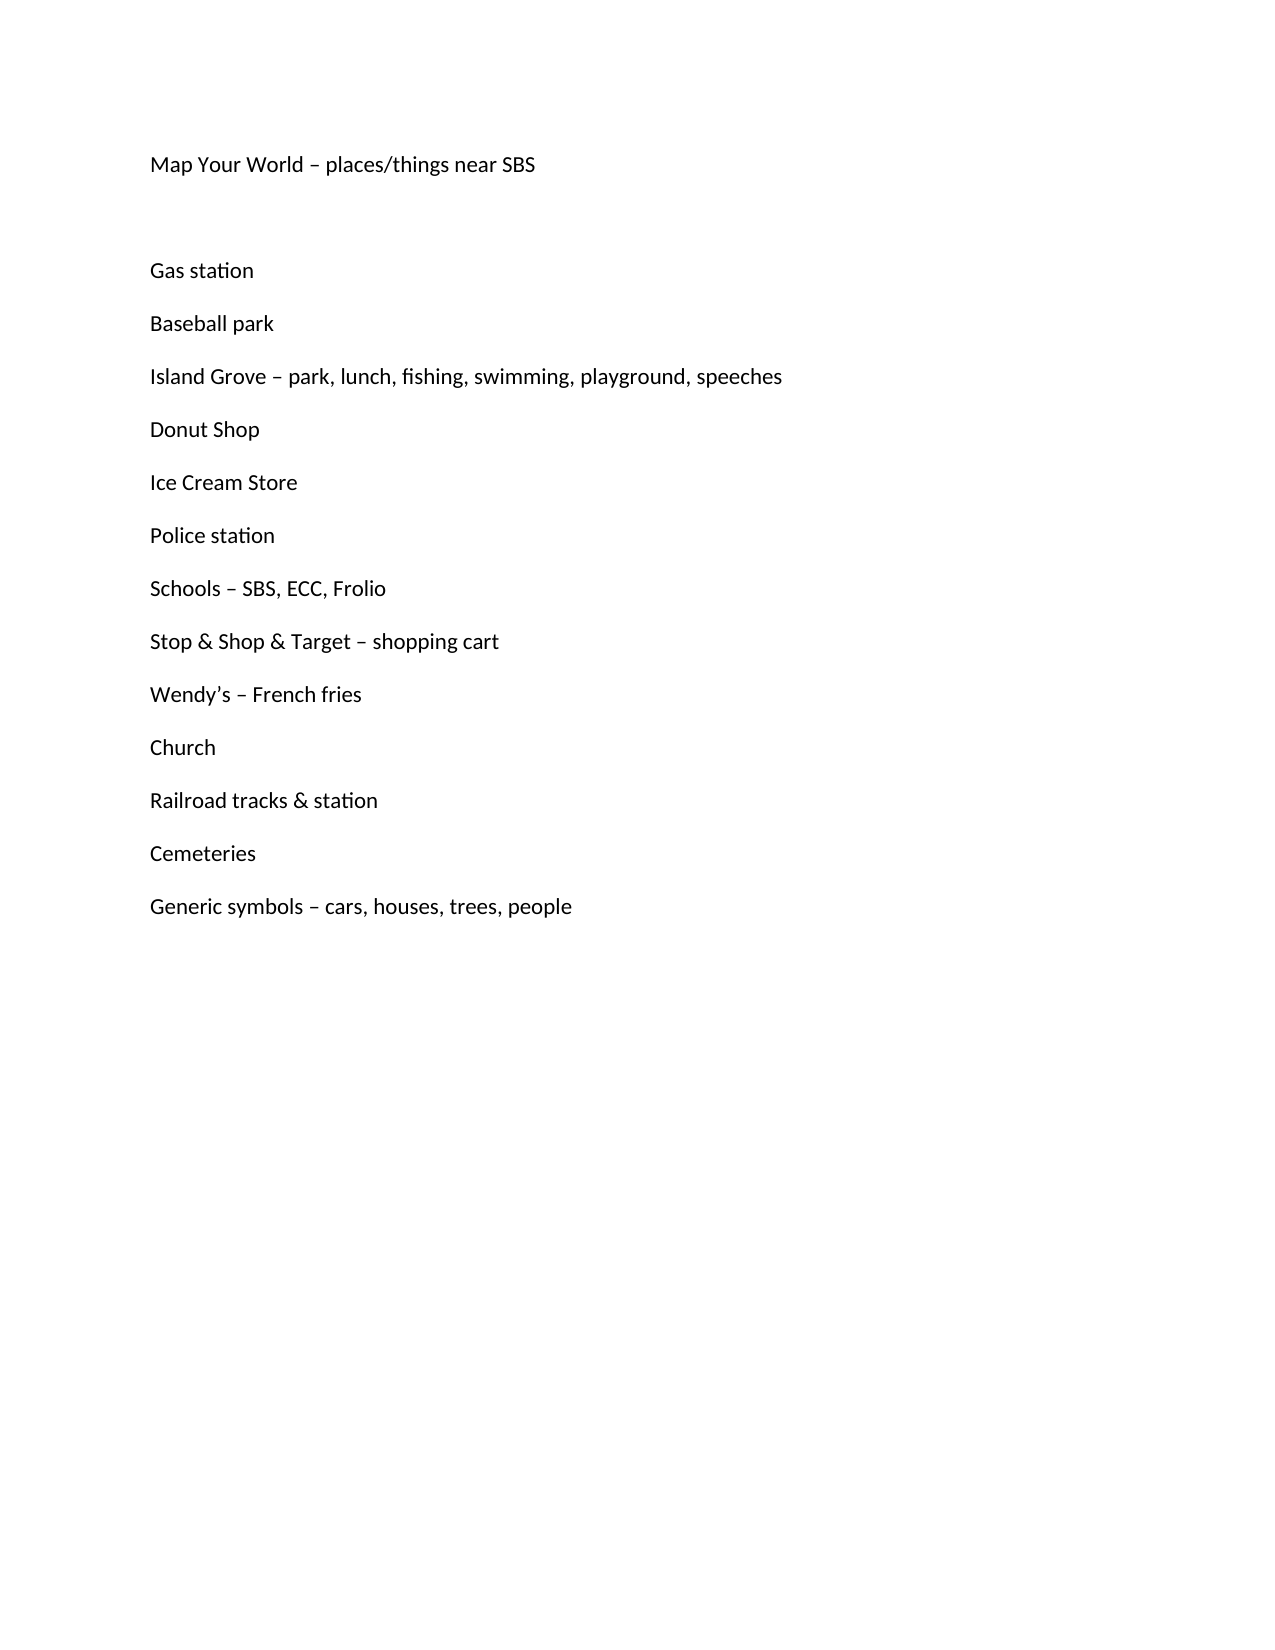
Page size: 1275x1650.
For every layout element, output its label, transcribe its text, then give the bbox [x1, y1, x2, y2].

text Ice Cream Store [150, 468, 1125, 496]
text Generic symbols – cars, houses, trees, people [150, 892, 1125, 920]
text Stop & Shop & Target – shopping cart [150, 627, 1125, 655]
text Police station [150, 521, 1125, 549]
text Donut Shop [150, 415, 1125, 443]
text Map Your World – places/things near SBS [150, 150, 1125, 178]
text Wendy’s – French fries [150, 680, 1125, 708]
text Gas station [150, 256, 1125, 284]
text Island Grove – park, lunch, fishing, swimming, playground, speeches [150, 362, 1125, 390]
text Railroad tracks & station [150, 786, 1125, 814]
text Schools – SBS, ECC, Frolio [150, 574, 1125, 602]
text Church [150, 733, 1125, 761]
text Baseball park [150, 309, 1125, 337]
text Cemeteries [150, 839, 1125, 867]
